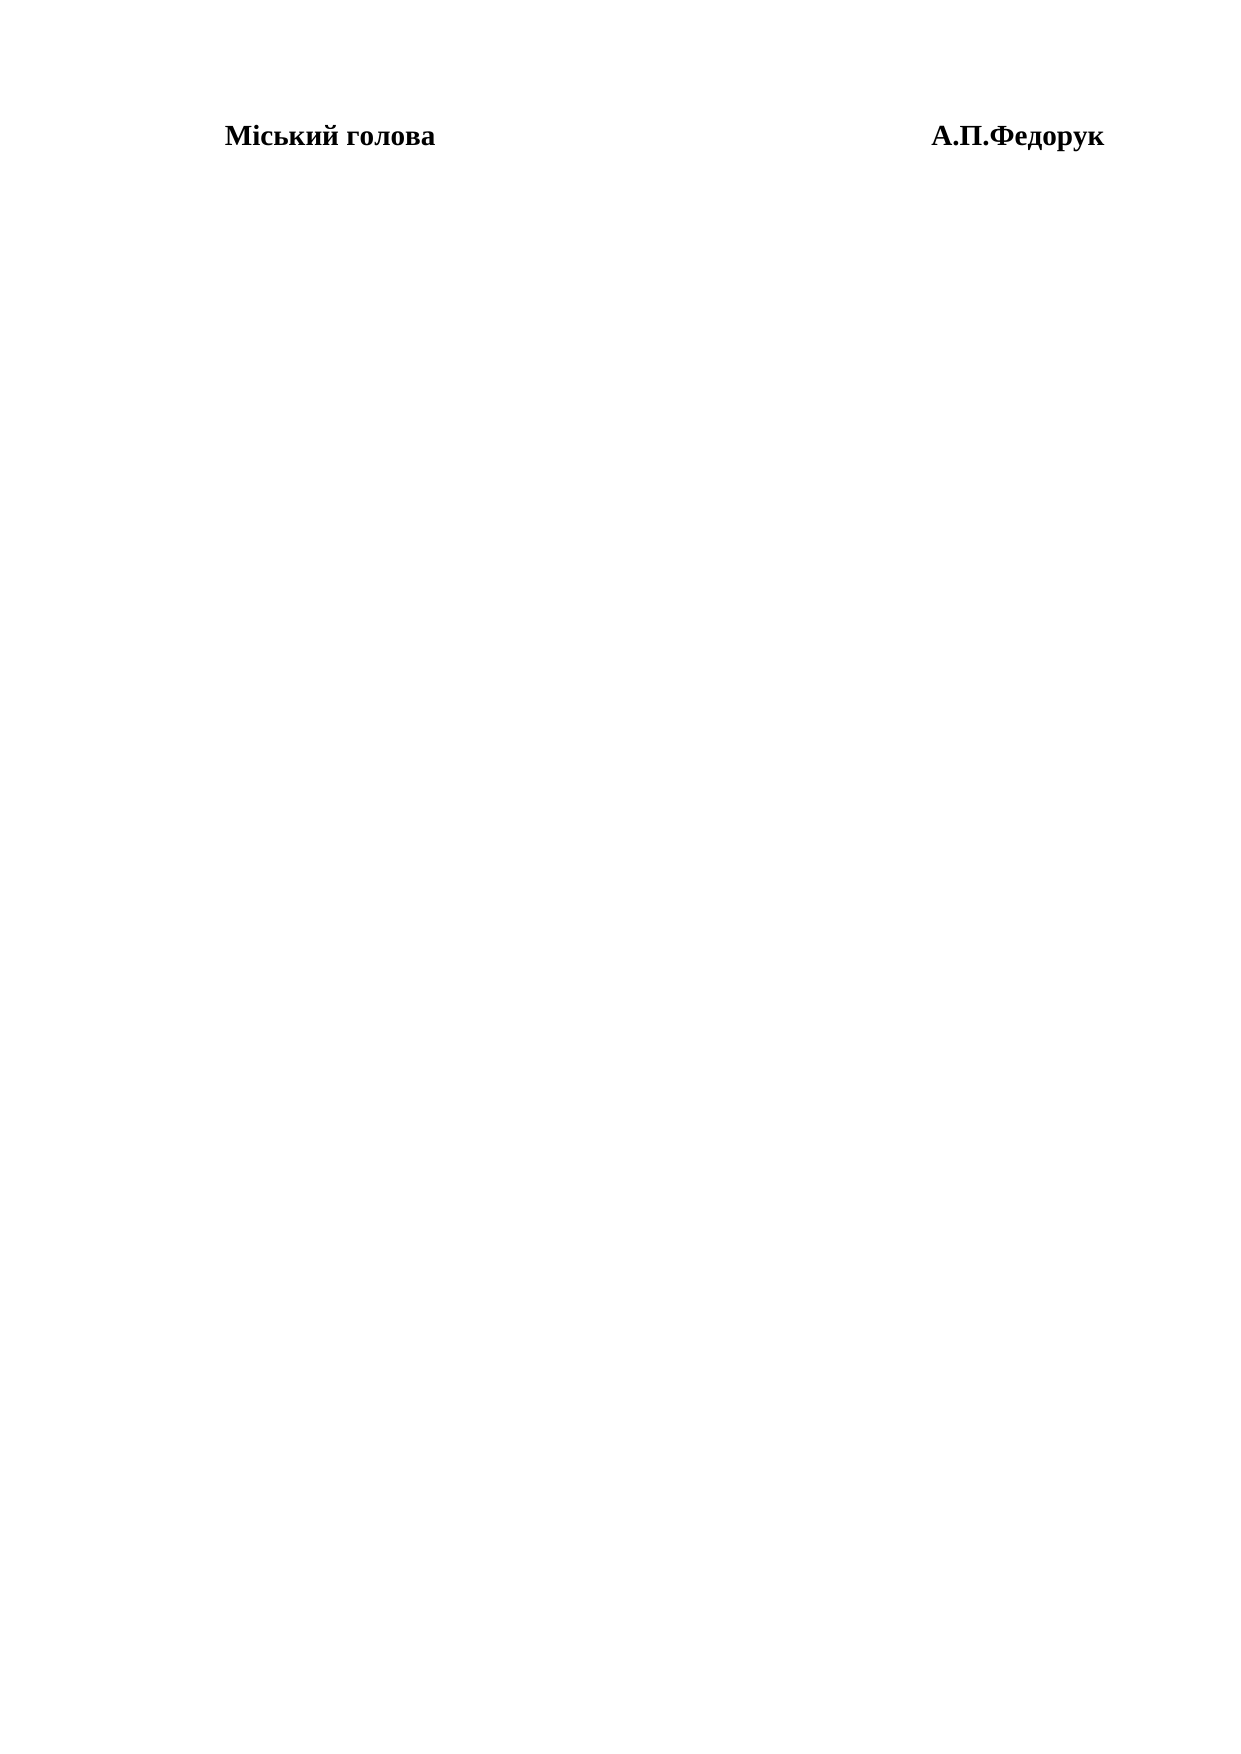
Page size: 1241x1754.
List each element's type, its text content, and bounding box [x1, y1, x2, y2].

text Міський голова А.П.Федорук [177, 118, 1152, 152]
